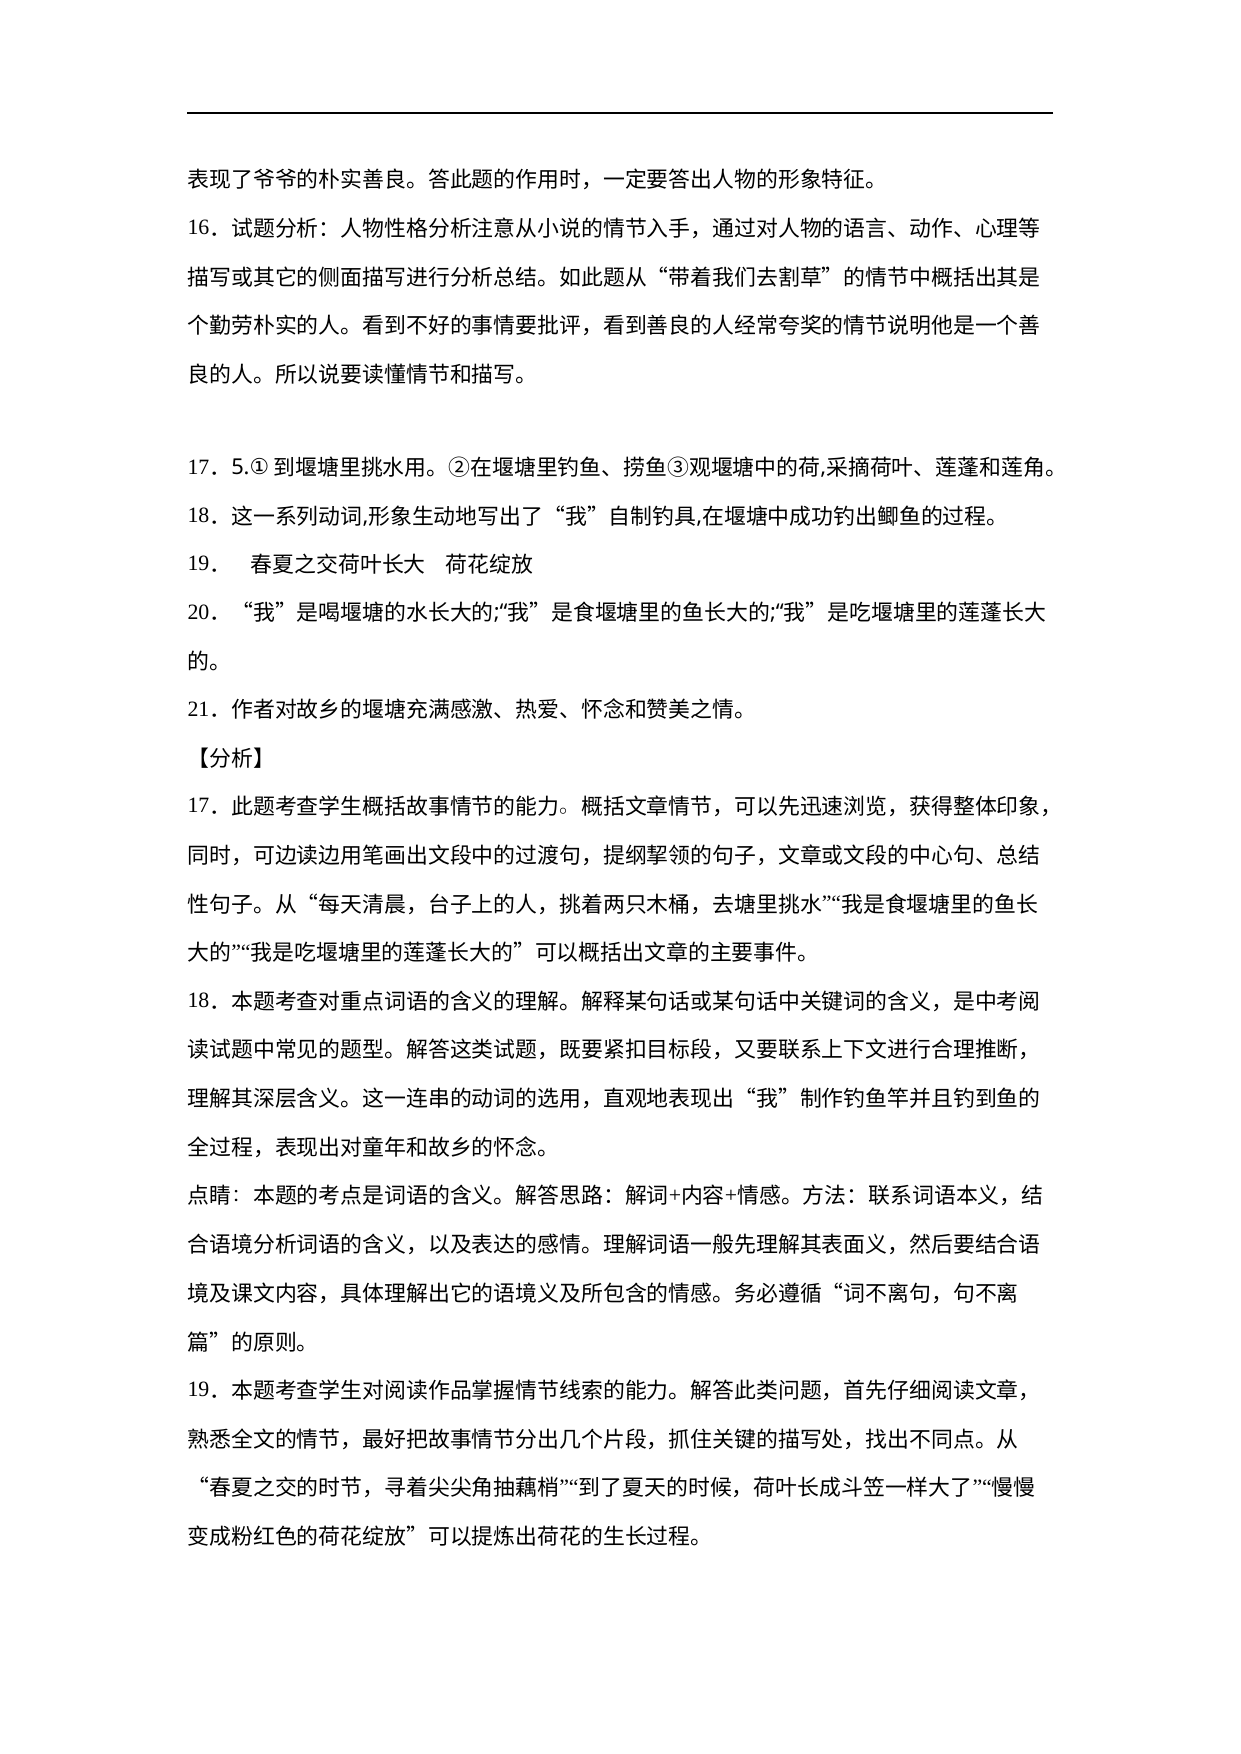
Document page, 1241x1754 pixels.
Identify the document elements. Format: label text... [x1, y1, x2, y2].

text 18．这一系列动词,形象生动地写出了“我”自制钓具,在堰塘中成功钓出鲫鱼的过程。 [187, 498, 1053, 531]
text 19． 春夏之交荷叶长大 荷花绽放 [187, 547, 1053, 579]
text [187, 162, 1053, 194]
text 16．试题分析：人物性格分析注意从小说的情节入手，通过对人物的语言、动作、心理等描写或其它的侧面描写进行分析总结。如此题从“带着我们去割草”的情节中概括出其是个勤劳朴实的人。看到不好的事情要批评，看到善良的人经常夸奖的情节说明他是一个善良的人。所以说要读懂情节和描写。 [187, 210, 1053, 389]
text 17．5.①到堰塘里挑水用。②在堰塘里钓鱼、捞鱼③观堰塘中的荷,采摘荷叶、莲蓬和莲角。 [187, 450, 1053, 482]
text 19．本题考查学生对阅读作品掌握情节线索的能力。解答此类问题，首先仔细阅读文章，熟悉全文的情节，最好把故事情节分出几个片段，抓住关键的描写处，找出不同点。从“春夏之交的时节，寻着尖尖角抽藕梢”“到了夏天的时候，荷叶长成斗笠一样大了”“慢慢变成粉红色的荷花绽放”可以提炼出荷花的生长过程。 [187, 1372, 1053, 1551]
text 18．本题考查对重点词语的含义的理解。解释某句话或某句话中关键词的含义，是中考阅读试题中常见的题型。解答这类试题，既要紧扣目标段，又要联系上下文进行合理推断，理解其深层含义。这一连串的动词的选用，直观地表现出“我”制作钓鱼竿并且钓到鱼的全过程，表现出对童年和故乡的怀念。 [187, 983, 1053, 1162]
text 【分析】 [187, 740, 1053, 773]
text 17．此题考查学生概括故事情节的能力。概括文章情节，可以先迅速浏览，获得整体印象，同时，可边读边用笔画出文段中的过渡句，提纲挈领的句子，文章或文段的中心句、总结性句子。从“每天清晨，台子上的人，挑着两只木桶，去塘里挑水”“我是食堰塘里的鱼长大的”“我是吃堰塘里的莲蓬长大的”可以概括出文章的主要事件。 [187, 789, 1053, 967]
text 21．作者对故乡的堰塘充满感激、热爱、怀念和赞美之情。 [187, 692, 1053, 724]
text 点睛：本题的考点是词语的含义。解答思路：解词+内容+情感。方法：联系词语本义，结合语境分析词语的含义，以及表达的感情。理解词语一般先理解其表面义，然后要结合语境及课文内容，具体理解出它的语境义及所包含的情感。务必遵循“词不离句，句不离篇”的原则。 [187, 1178, 1053, 1357]
text 20．“我”是喝堰塘的水长大的;“我”是食堰塘里的鱼长大的;“我”是吃堰塘里的莲蓬长大的。 [187, 595, 1053, 676]
